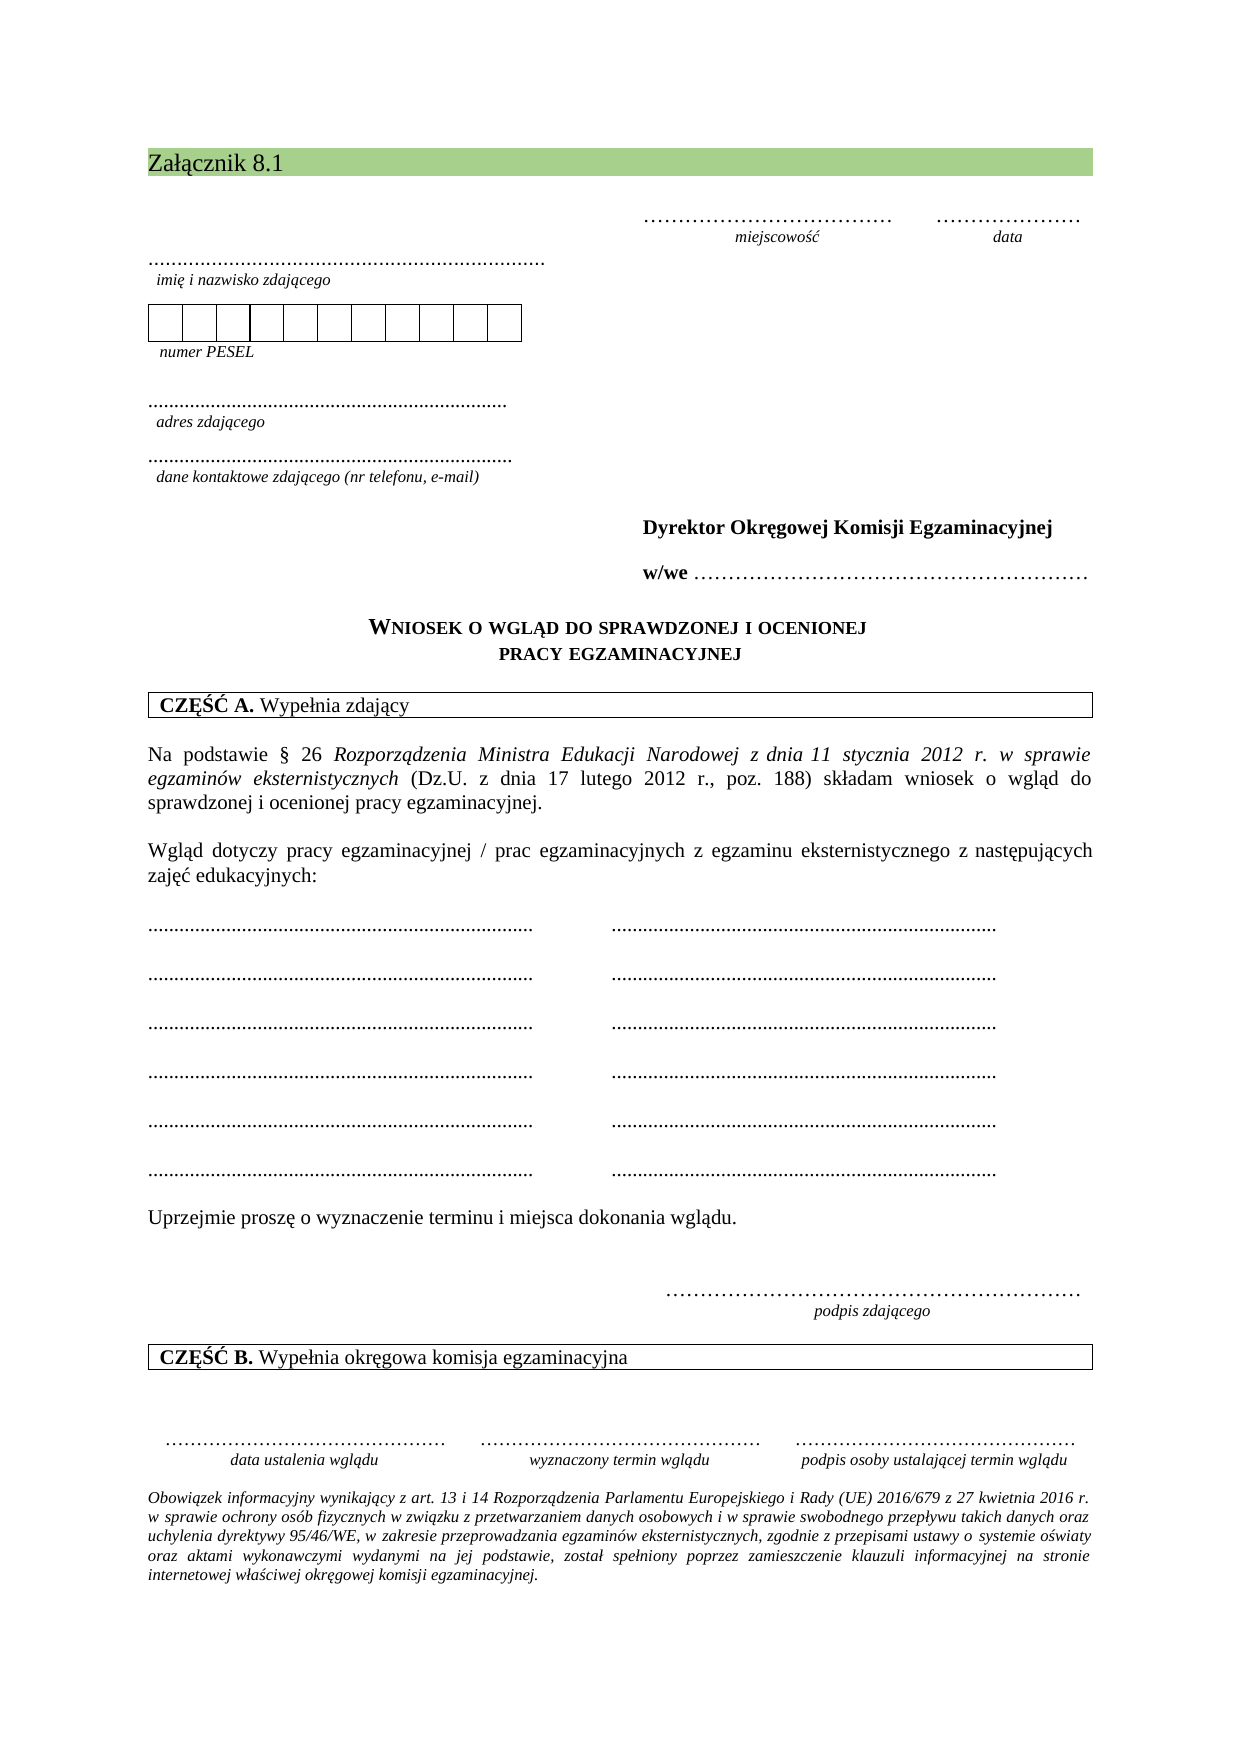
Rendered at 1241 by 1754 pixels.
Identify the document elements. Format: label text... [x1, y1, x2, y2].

table_header [251, 305, 283, 341]
text .......................................................................... .......................................................................... [148, 912, 1085, 936]
table_cell numer PESEL [148, 342, 521, 375]
table_cell data [924, 227, 1093, 246]
table_header CZĘŚĆ A. Wypełnia zdający [149, 693, 1092, 717]
table_header ………………… [924, 203, 1093, 227]
table_header [386, 305, 419, 341]
text Załącznik 8.1 [148, 148, 1093, 176]
table_cell miejscowość [631, 227, 924, 246]
text Wniosek o wgląd do sprawdzonej i ocenionej pracy egzaminacyjnej [148, 613, 1093, 666]
table_header [488, 305, 521, 341]
table_cell w/we ………………………………………………… [631, 539, 1093, 584]
text ...................................................................... [148, 443, 1085, 467]
table_header [352, 305, 385, 341]
text .......................................................................... .......................................................................... [148, 961, 1085, 985]
text .......................................................................... .......................................................................... [148, 1010, 1085, 1034]
text dane kontaktowe zdającego (nr telefonu, e-mail) [148, 467, 1085, 486]
table_header [454, 305, 487, 341]
text Obowiązek informacyjny wynikający z art. 13 i 14 Rozporządzenia Parlamentu Europejskiego i Rady (UE) 2016/679 z 27 kwietnia 2016 r. w sprawie ochrony osób fizycznych w związku z przetwarzaniem danych osobowych i w sprawie swobodnego przepływu takich danych oraz uchylenia dyrektywy 95/46/WE, w zakresie przeprowadzania egzaminów eksternistycznych, zgodnie z przepisami ustawy o systemie oświaty oraz aktami wykonawczymi wydanymi na jej podstawie, został spełniony poprzez zamieszczenie klauzuli informacyjnej na stronie internetowej właściwej okręgowej komisji egzaminacyjnej. [148, 1488, 1093, 1584]
table_header [284, 305, 317, 341]
table_header …………………………………………………… [654, 1277, 1093, 1301]
table_header ……………………………………… [778, 1370, 1093, 1449]
table_cell data ustalenia wglądu [148, 1450, 463, 1469]
text .......................................................................... .......................................................................... [148, 1157, 1085, 1181]
table_header [183, 305, 216, 341]
text ..................................................................... [148, 387, 1085, 412]
text .......................................................................... .......................................................................... [148, 1059, 1085, 1083]
table_header Dyrektor Okręgowej Komisji Egzaminacyjnej [631, 515, 1093, 539]
table_header ……………………………… [631, 203, 924, 227]
text .......................................................................... .......................................................................... [148, 1108, 1085, 1132]
table_cell wyznaczony termin wglądu [463, 1450, 778, 1469]
table_cell podpis zdającego [654, 1301, 1093, 1320]
text Wgląd dotyczy pracy egzaminacyjnej / prac egzaminacyjnych z egzaminu eksternistycznego z następujących zajęć edukacyjnych: [148, 838, 1093, 887]
text ..................................................................... [148, 246, 1085, 270]
table_header ……………………………………… [463, 1370, 778, 1449]
text Na podstawie § 26 Rozporządzenia Ministra Edukacji Narodowej z dnia 11 stycznia 2012 r. w sprawie egzaminów eksternistycznych (Dz.U. z dnia 17 lutego 2012 r., poz. 188) składam wniosek o wgląd do sprawdzonej i ocenionej pracy egzaminacyjnej. [148, 742, 1093, 814]
table_header [217, 305, 249, 341]
text imię i nazwisko zdającego [148, 270, 1085, 289]
table_cell podpis osoby ustalającej termin wglądu [778, 1450, 1093, 1469]
table_header CZĘŚĆ B. Wypełnia okręgowa komisja egzaminacyjna [149, 1345, 1092, 1369]
table_header [149, 305, 182, 341]
table_header [318, 305, 351, 341]
text Uprzejmie proszę o wyznaczenie terminu i miejsca dokonania wglądu. [148, 1205, 1093, 1229]
table_header [420, 305, 453, 341]
text adres zdającego [148, 412, 1085, 431]
table_header ……………………………………… [148, 1370, 463, 1449]
